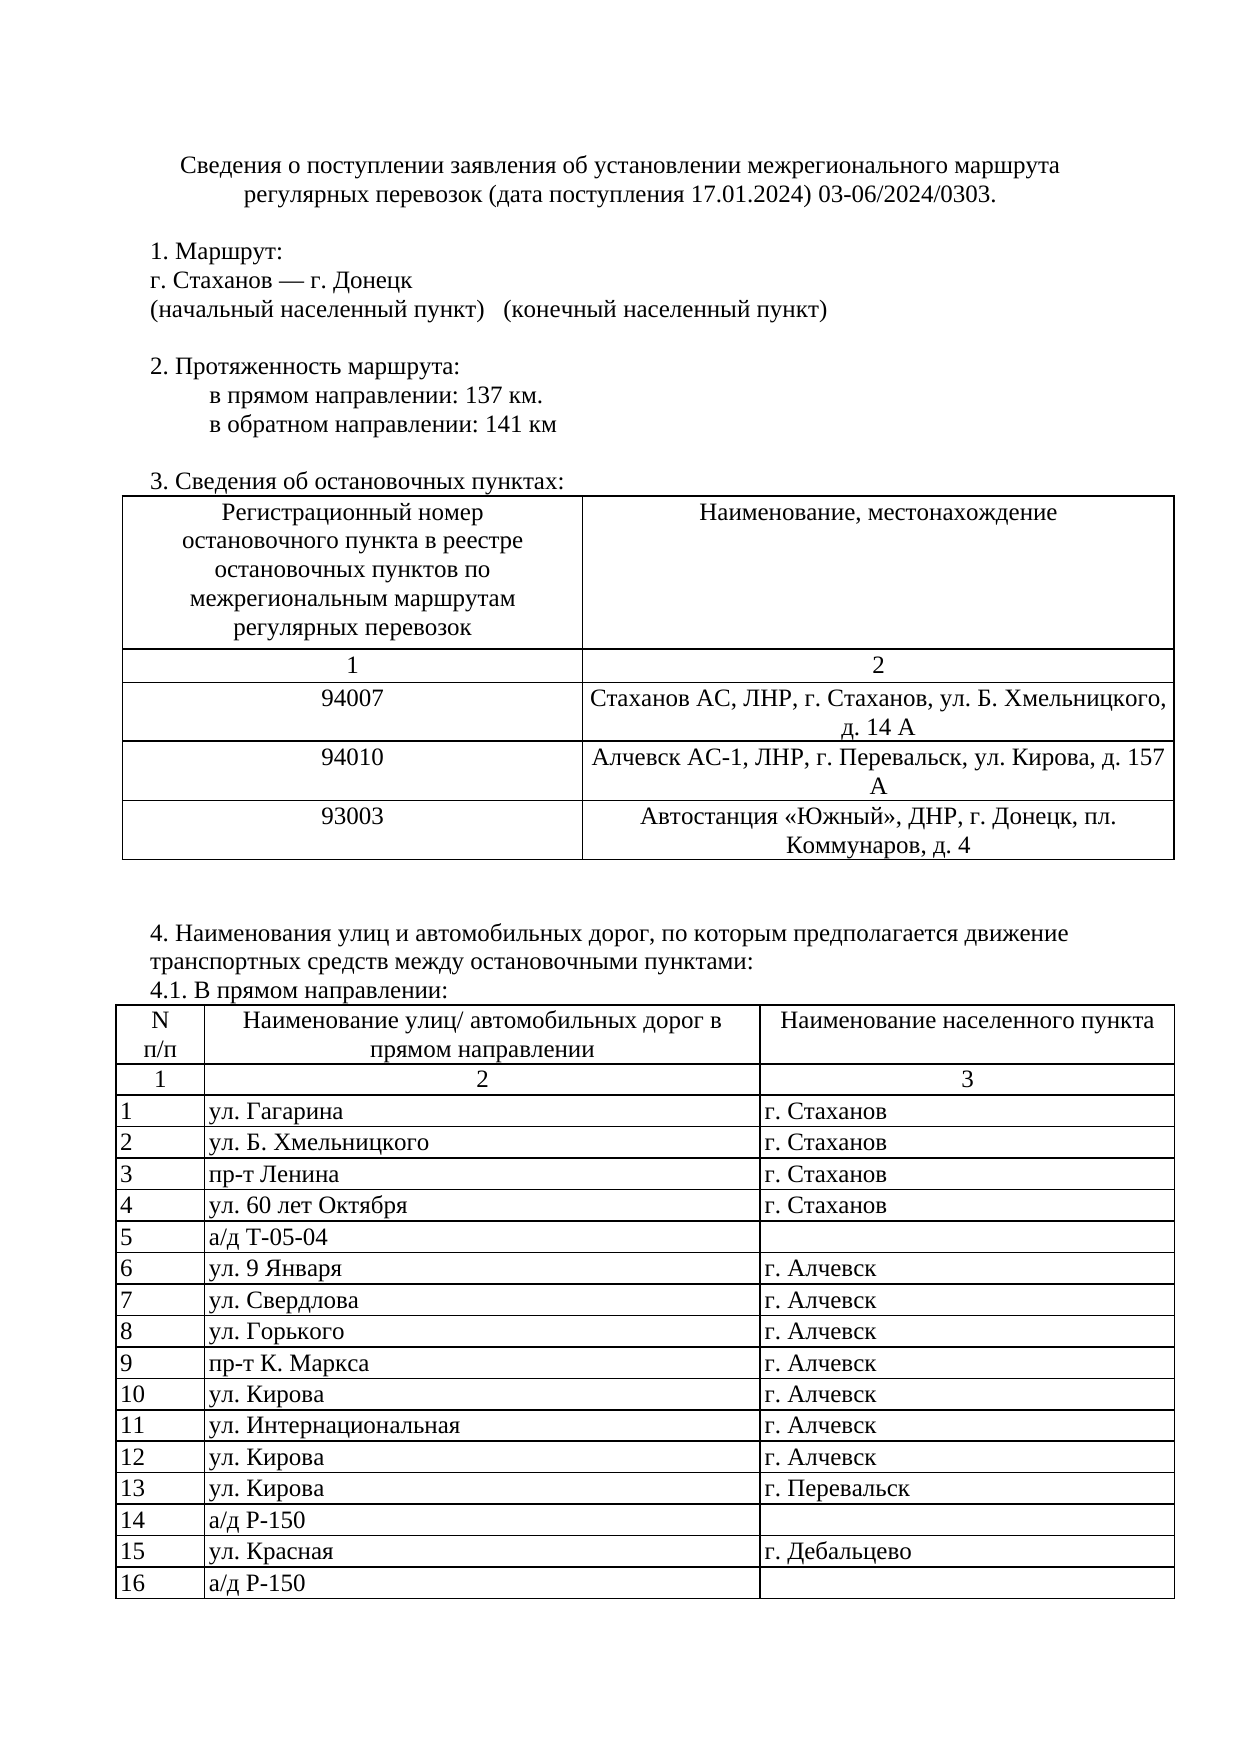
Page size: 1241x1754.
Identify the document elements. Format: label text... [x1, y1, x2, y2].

table_cell ул. Кирова [205, 1442, 759, 1472]
table_header Наименование улиц/ автомобильных дорог в прямом направлении [205, 1006, 759, 1063]
table_cell а/д Р-150 [205, 1568, 759, 1598]
table_header Наименование населенного пункта [761, 1006, 1174, 1063]
table_cell 94007 [123, 683, 582, 740]
table_cell г. Алчевск [761, 1411, 1174, 1440]
table_cell г. Алчевск [761, 1316, 1174, 1346]
table_cell 3 [117, 1159, 204, 1189]
table_cell г. Алчевск [761, 1379, 1174, 1409]
table_header Регистрационный номер остановочного пункта в реестре остановочных пунктов по межрегиональным маршрутам регулярных перевозок [123, 497, 582, 648]
table_cell 1 [123, 650, 582, 681]
table_cell 12 [117, 1442, 204, 1472]
text 2. Протяженность маршрута: [150, 351, 1090, 380]
text 4. Наименования улиц и автомобильных дорог, по которым предполагается движение транспортных средств между остановочными пунктами: [150, 918, 1090, 975]
table_cell 1 [117, 1065, 204, 1094]
table_cell 93003 [123, 801, 582, 858]
table_cell 6 [117, 1253, 204, 1283]
table_cell ул. Гагарина [205, 1096, 759, 1126]
table_cell ул. Свердлова [205, 1285, 759, 1314]
table_cell 5 [117, 1222, 204, 1252]
text Сведения о поступлении заявления об установлении межрегионального маршрута регулярных перевозок (дата поступления 17.01.2024) 03-06/2024/0303. [150, 150, 1090, 207]
table_cell Автостанция «Южный», ДНР, г. Донецк, пл. Коммунаров, д. 4 [583, 801, 1173, 858]
table_header Наименование, местонахождение [583, 497, 1173, 648]
table_header N п/п [117, 1006, 204, 1063]
table_cell 10 [117, 1379, 204, 1409]
table_cell г. Дебальцево [761, 1536, 1174, 1566]
text в прямом направлении: 137 км. [150, 380, 1090, 409]
table_cell 3 [761, 1065, 1174, 1094]
table_cell 16 [117, 1568, 204, 1598]
table_cell г. Алчевск [761, 1253, 1174, 1283]
table_cell ул. Интернациональная [205, 1411, 759, 1440]
table_cell ул. Горького [205, 1316, 759, 1346]
table_cell 15 [117, 1536, 204, 1566]
table_cell а/д Р-150 [205, 1505, 759, 1535]
table_cell г. Стаханов [761, 1096, 1174, 1126]
table_cell 14 [117, 1505, 204, 1535]
table_cell пр-т Ленина [205, 1159, 759, 1189]
table_cell г. Алчевск [761, 1442, 1174, 1472]
text (начальный населенный пункт) (конечный населенный пункт) [150, 294, 1090, 322]
table_cell 4 [117, 1190, 204, 1220]
text 3. Сведения об остановочных пунктах: [150, 466, 1090, 495]
table_cell [761, 1222, 1174, 1252]
table_cell 94010 [123, 742, 582, 799]
table_cell ул. 60 лет Октября [205, 1190, 759, 1220]
table_cell 7 [117, 1285, 204, 1314]
table_cell ул. Красная [205, 1536, 759, 1566]
table_cell г. Стаханов [761, 1190, 1174, 1220]
table_cell 13 [117, 1473, 204, 1503]
table_cell г. Перевальск [761, 1473, 1174, 1503]
table_cell Алчевск АС-1, ЛНР, г. Перевальск, ул. Кирова, д. 157 А [583, 742, 1173, 799]
table_cell г. Алчевск [761, 1348, 1174, 1377]
table_cell ул. Кирова [205, 1379, 759, 1409]
table_cell г. Алчевск [761, 1285, 1174, 1314]
table_cell 9 [117, 1348, 204, 1377]
table_cell ул. Кирова [205, 1473, 759, 1503]
table_cell 8 [117, 1316, 204, 1346]
table_cell ул. Б. Хмельницкого [205, 1127, 759, 1157]
table_cell 11 [117, 1411, 204, 1440]
table_cell пр-т К. Маркса [205, 1348, 759, 1377]
table_cell 2 [117, 1127, 204, 1157]
table_cell [761, 1505, 1174, 1535]
table_cell г. Стаханов [761, 1127, 1174, 1157]
table_cell 2 [205, 1065, 759, 1094]
text г. Стаханов — г. Донецк [150, 265, 1090, 294]
text 1. Маршрут: [150, 236, 1090, 265]
table_cell Стаханов АС, ЛНР, г. Стаханов, ул. Б. Хмельницкого, д. 14 А [583, 683, 1173, 740]
table_cell ул. 9 Января [205, 1253, 759, 1283]
table_cell а/д Т-05-04 [205, 1222, 759, 1252]
table_cell 2 [583, 650, 1173, 681]
table_cell г. Стаханов [761, 1159, 1174, 1189]
table_cell 1 [117, 1096, 204, 1126]
text 4.1. В прямом направлении: [150, 975, 1090, 1004]
text в обратном направлении: 141 км [150, 409, 1090, 437]
table_cell [761, 1568, 1174, 1598]
